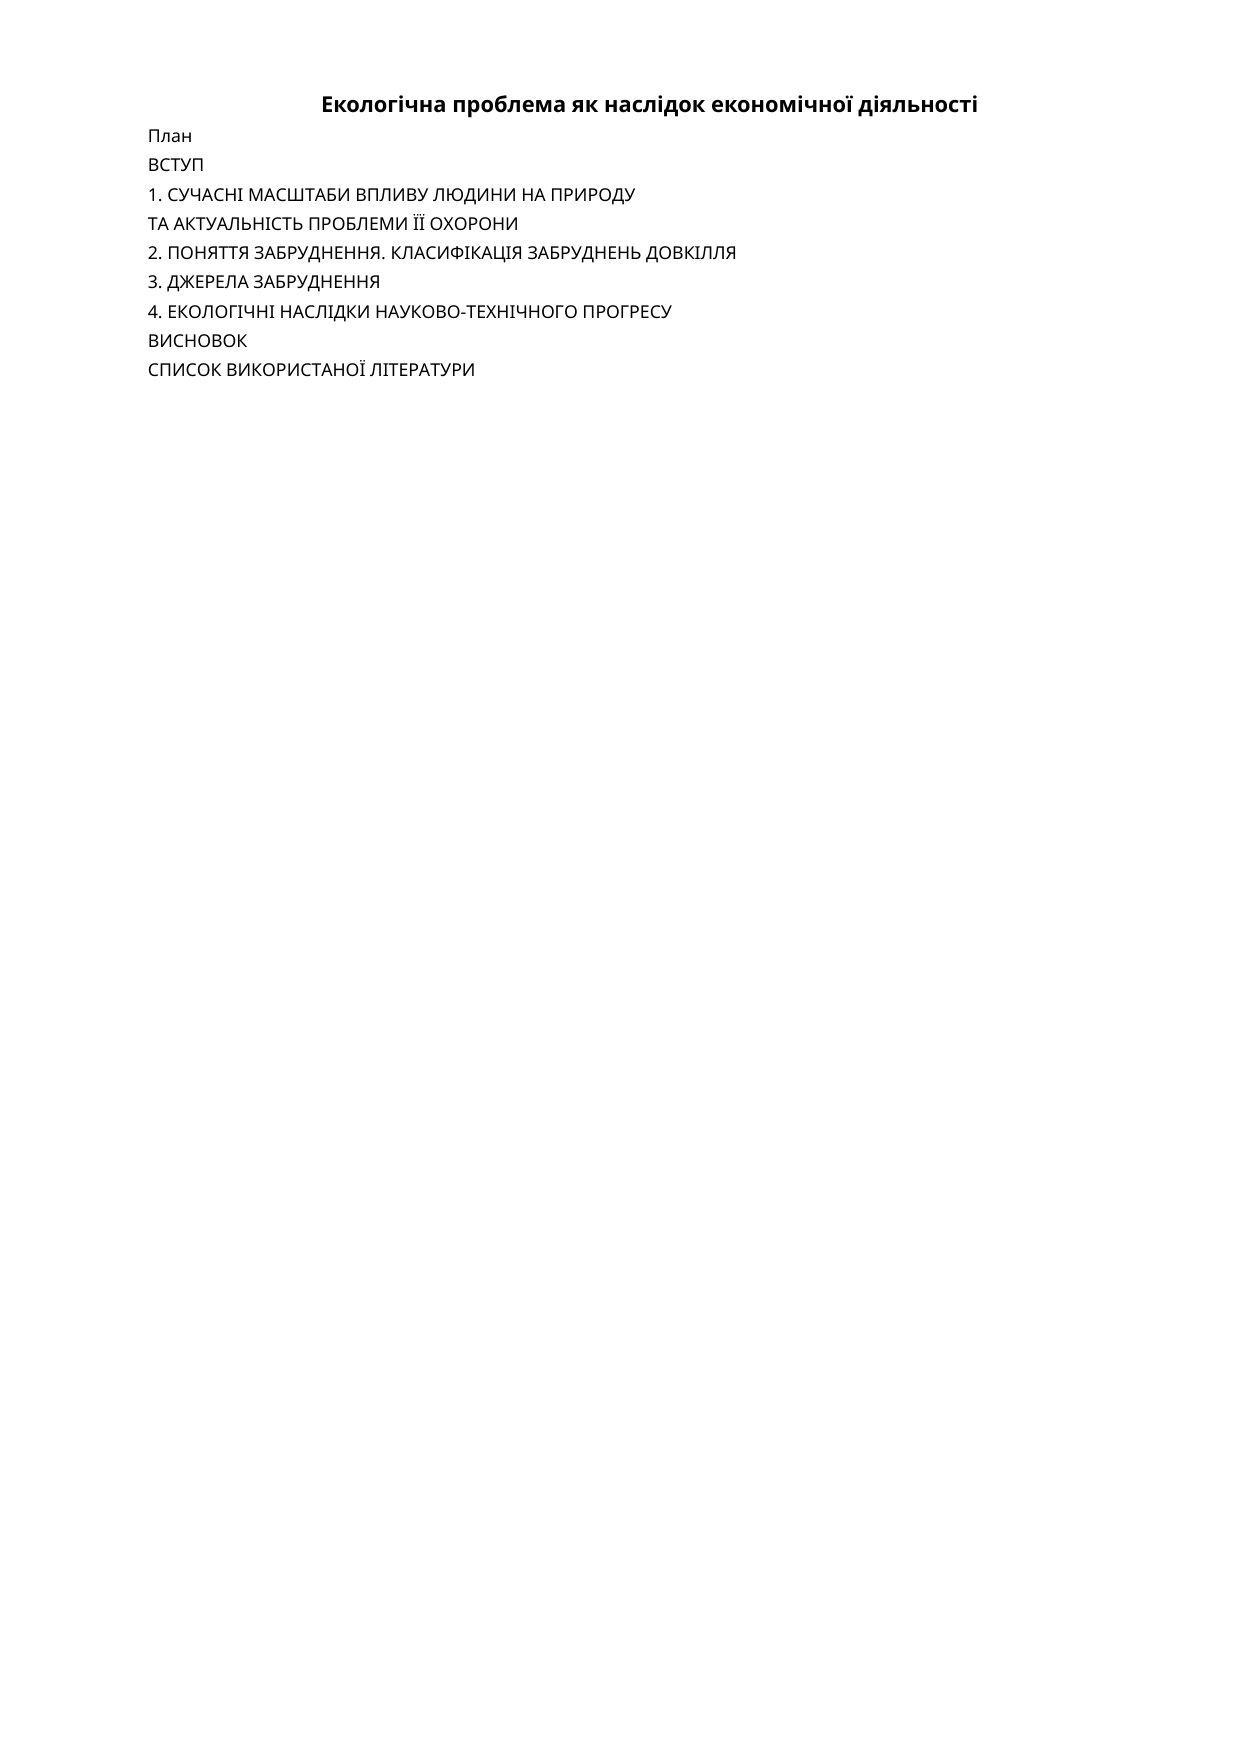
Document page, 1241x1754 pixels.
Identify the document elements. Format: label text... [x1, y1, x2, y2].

text 4. ЕКОЛОГІЧНІ НАСЛІДКИ НАУКОВО-ТЕХНІЧНОГО ПРОГРЕСУ [148, 299, 1152, 323]
text СПИСОК ВИКОРИСТАНОЇ ЛІТЕРАТУРИ [148, 358, 1152, 382]
text 1. СУЧАСНІ МАСШТАБИ ВПЛИВУ ЛЮДИНИ НА ПРИРОДУ [148, 182, 1152, 206]
text ТА АКТУАЛЬНІСТЬ ПРОБЛЕМИ ЇЇ ОХОРОНИ [148, 211, 1152, 235]
text ВСТУП [148, 153, 1152, 177]
text ВИСНОВОК [148, 328, 1152, 352]
subtitle Екологічна проблема як наслідок економічної діяльності [148, 88, 1152, 118]
text План [148, 123, 1152, 148]
text 3. ДЖЕРЕЛА ЗАБРУДНЕННЯ [148, 270, 1152, 294]
text 2. ПОНЯТТЯ ЗАБРУДНЕННЯ. КЛАСИФІКАЦІЯ ЗАБРУДНЕНЬ ДОВКІЛЛЯ [148, 241, 1152, 265]
